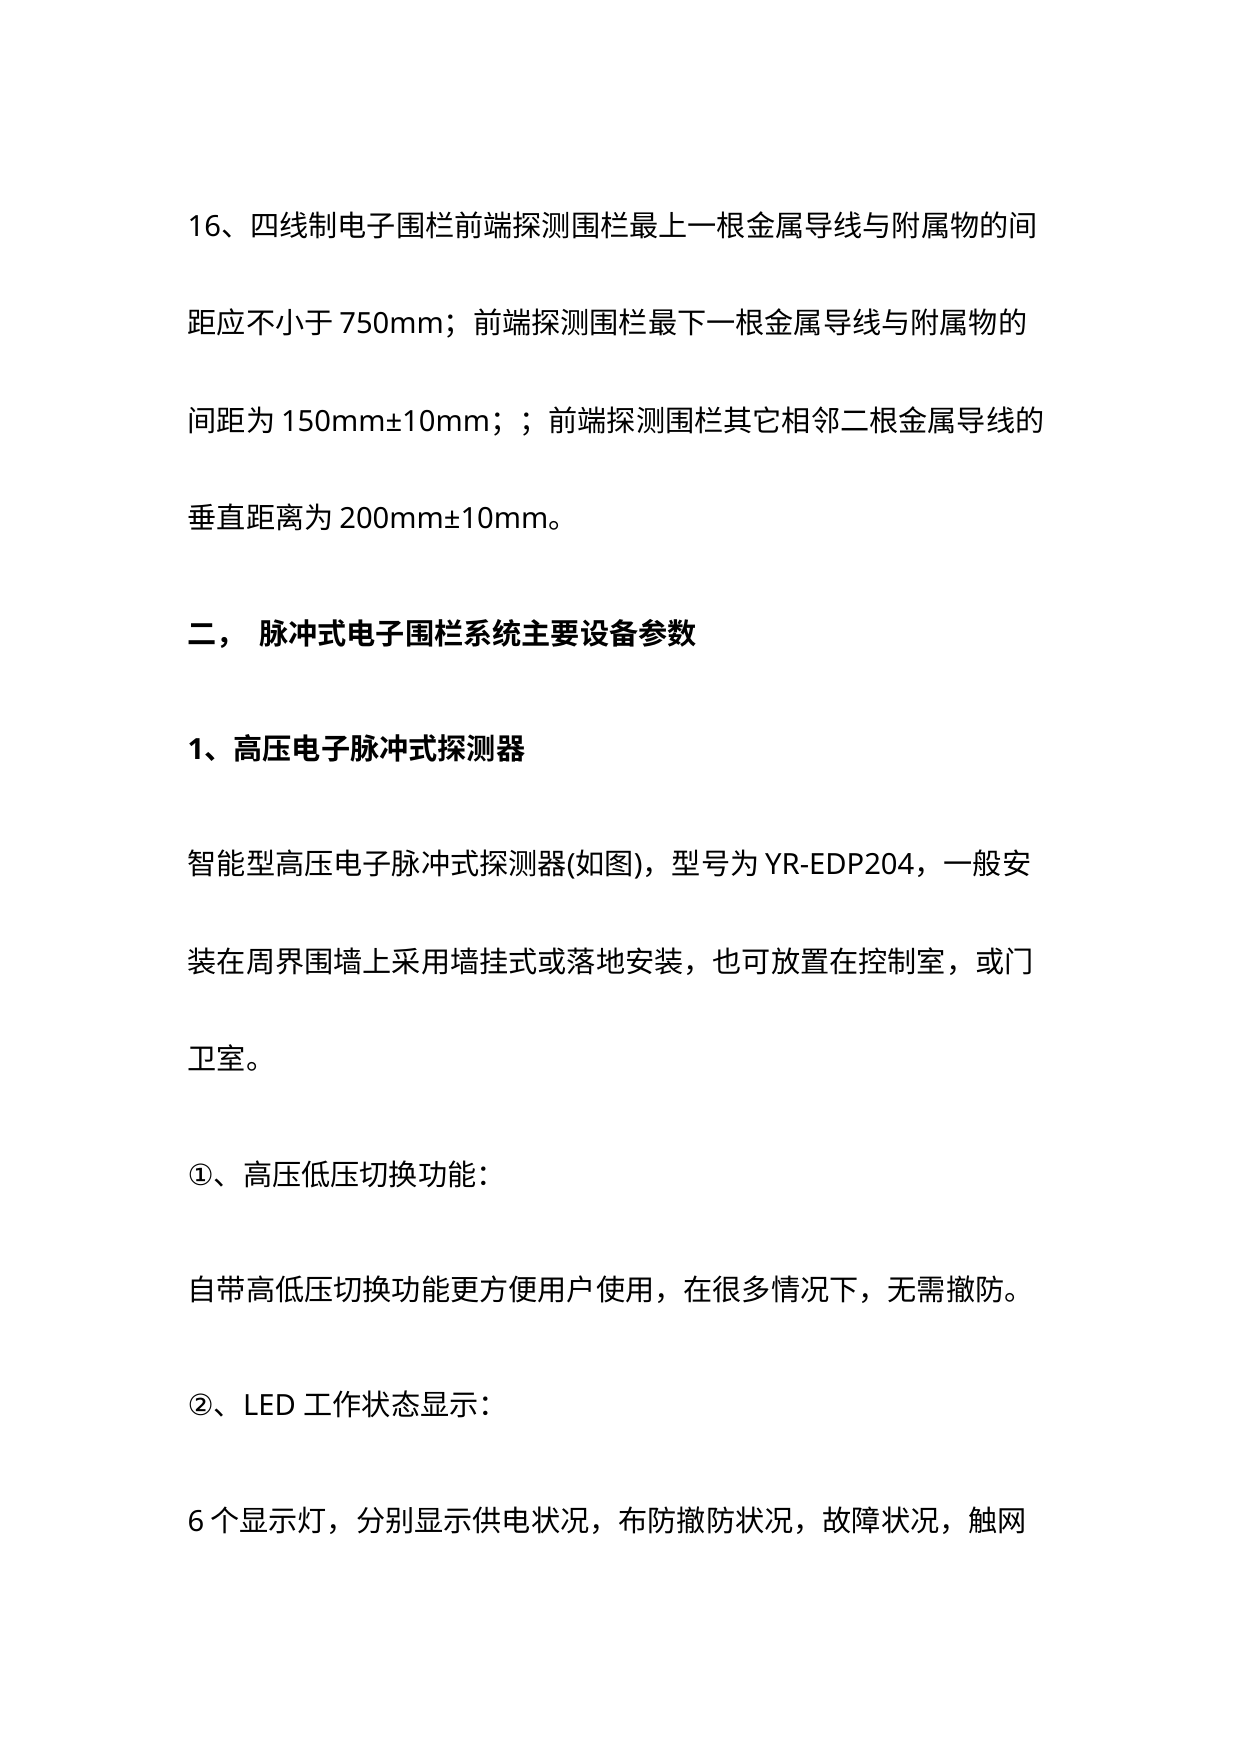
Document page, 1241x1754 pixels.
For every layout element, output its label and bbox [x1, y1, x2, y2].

table_header [188, 162, 1053, 1551]
